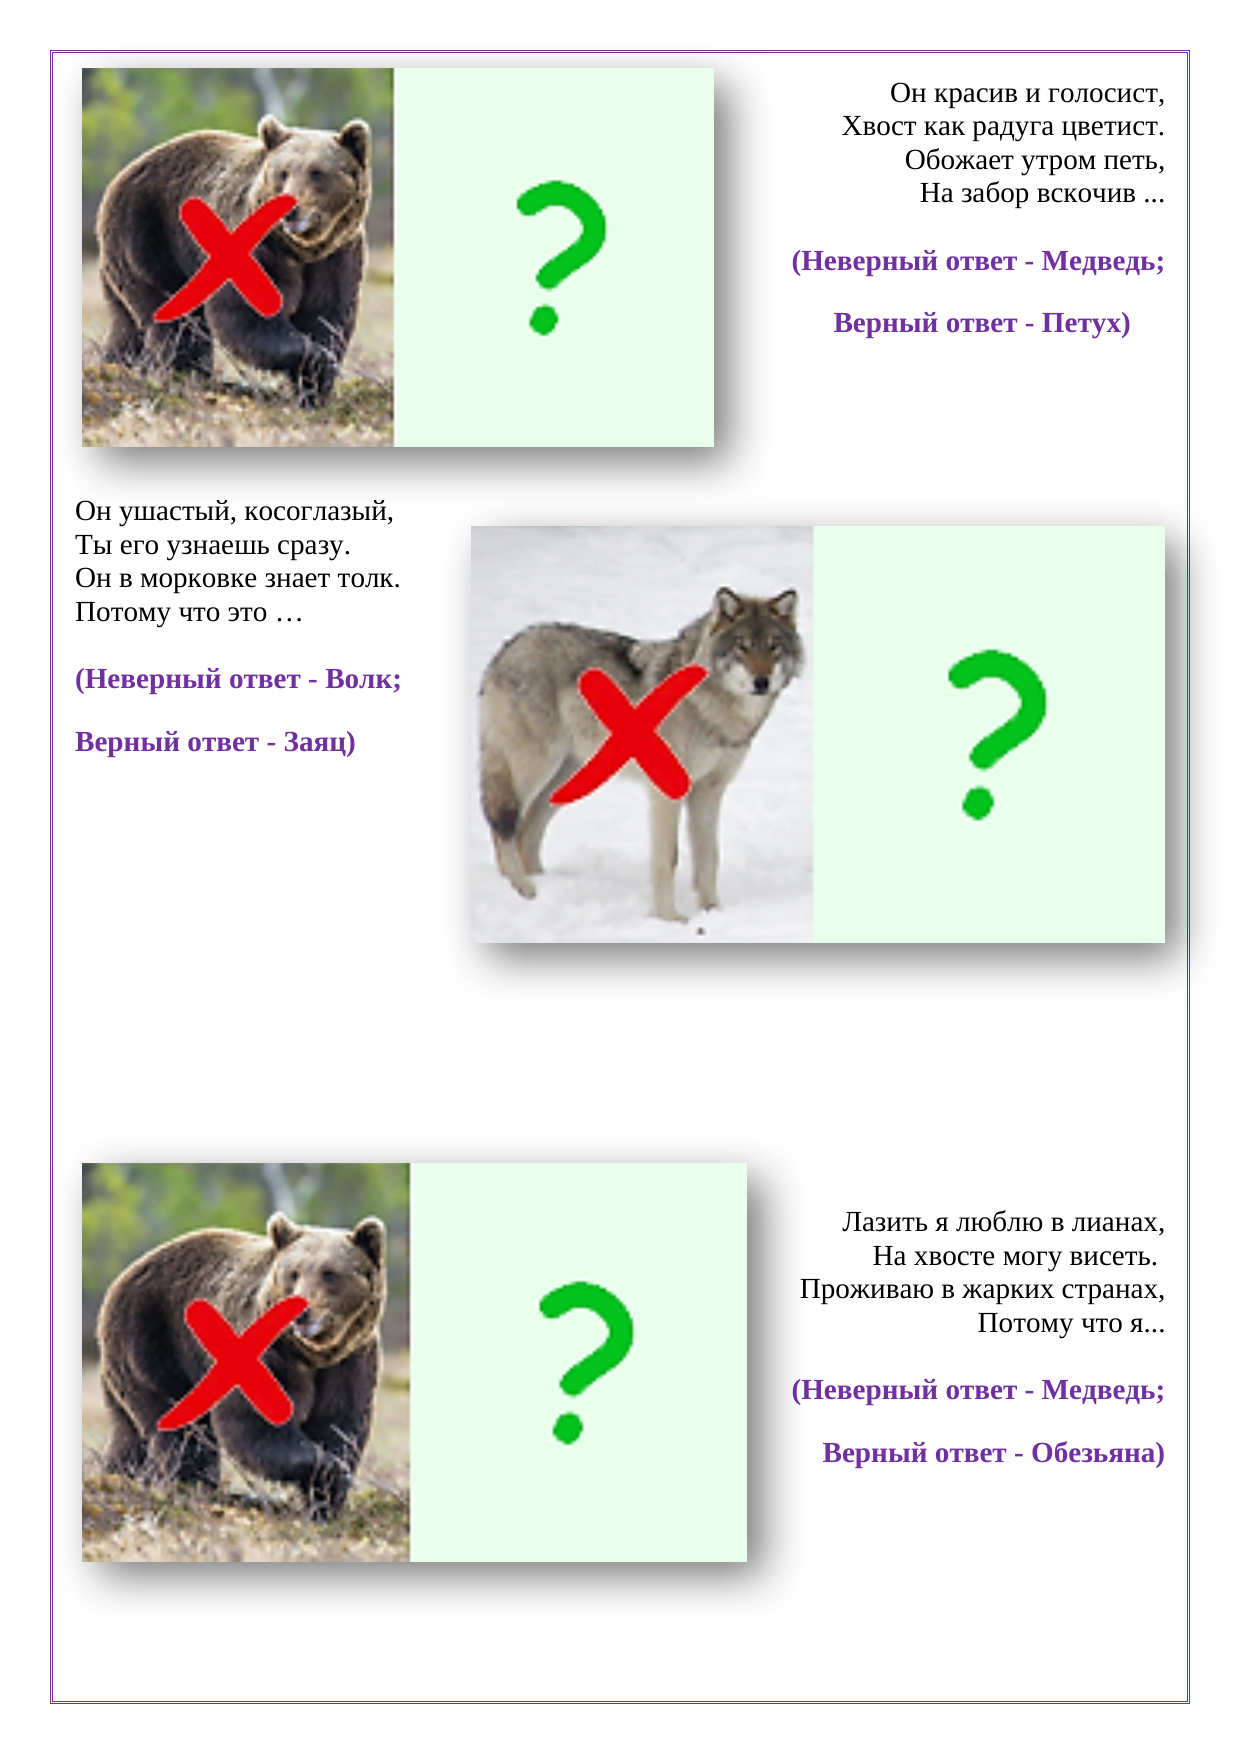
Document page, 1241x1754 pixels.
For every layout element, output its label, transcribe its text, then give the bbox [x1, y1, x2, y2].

text Лазить я люблю в лианах, На хвосте могу висеть. Проживаю в жарких странах, Потому что я... (Неверный ответ - Медведь; [796, 1204, 1165, 1406]
text Он красив и голосист, Хвост как радуга цветист. Обожает утром петь, На забор вскочив ... (Неверный ответ - Медведь; [752, 75, 1165, 276]
text Верный ответ - Заяц) [75, 724, 453, 757]
text Верный ответ - Петух) [763, 305, 1165, 339]
text Верный ответ - Обезьяна) [796, 1435, 1165, 1468]
picture [82, 1163, 747, 1562]
picture [82, 68, 714, 447]
picture [471, 526, 1165, 943]
text Он ушастый, косоглазый, Ты его узнаешь сразу. Он в морковке знает толк. Потому что это … (Неверный ответ - Волк; [75, 493, 1165, 695]
